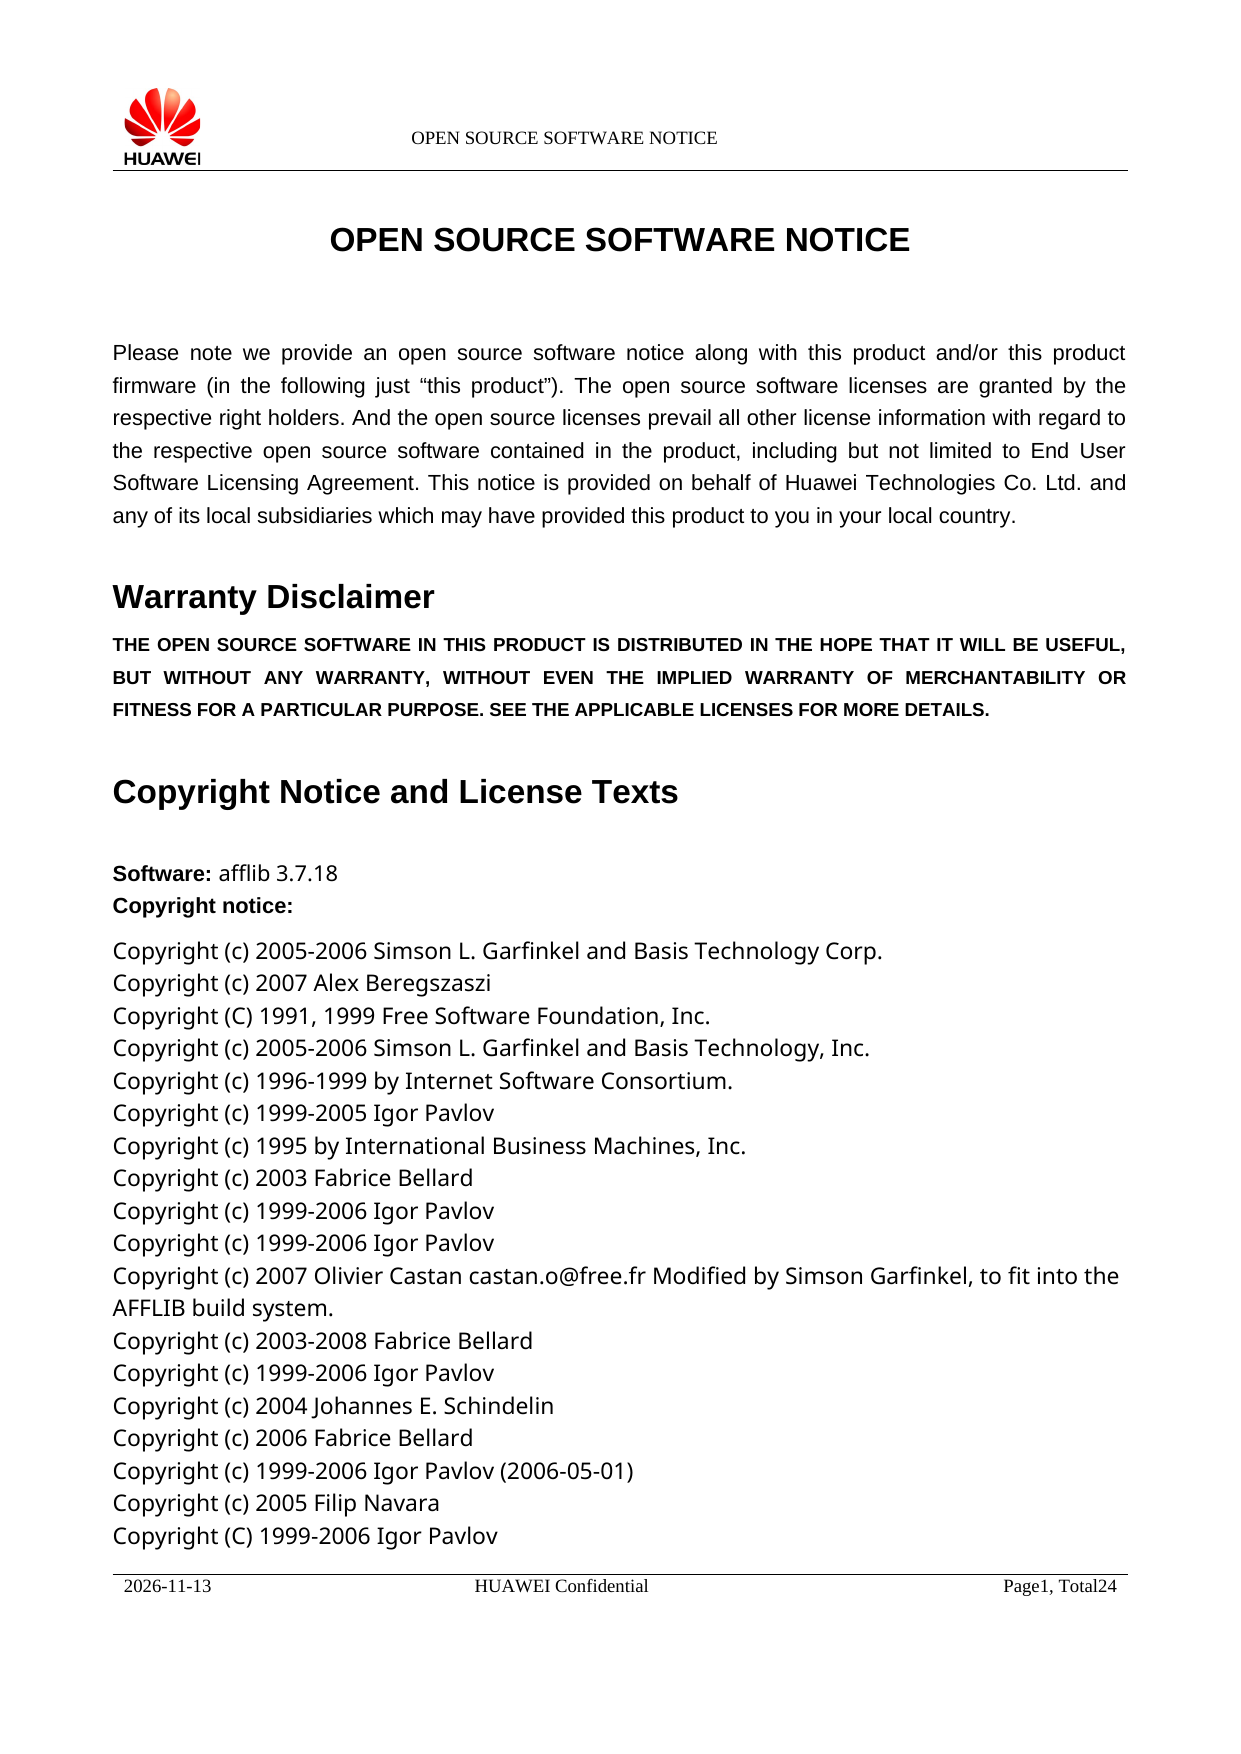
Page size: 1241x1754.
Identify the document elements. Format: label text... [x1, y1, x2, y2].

text Warranty Disclaimer [112, 564, 1128, 629]
text The open source software in this product is distributed in the hope that it will be useful, but WITHOUT ANY WARRANTY, without even the implied warranty of MERCHANTABILITY or FITNESS FOR A PARTICULAR PURPOSE. See the applicable licenses for more details. [112, 629, 1128, 726]
picture [124, 88, 201, 165]
text Copyright notice: [112, 889, 1128, 921]
text Please note we provide an open source software notice along with this product and/or this product firmware (in the following just “this product”). The open source software licenses are granted by the respective right holders. And the open source licenses prevail all other license information with regard to the respective open source software contained in the product, including but not limited to End User Software Licensing Agreement. This notice is provided on behalf of Huawei Technologies Co. Ltd. and any of its local subsidiaries which may have provided this product to you in your local country. [112, 336, 1128, 531]
text Copyright Notice and License Texts [112, 759, 1128, 824]
text OPEN SOURCE SOFTWARE NOTICE [112, 206, 1128, 271]
title Software: afflib 3.7.18 [112, 856, 1128, 889]
